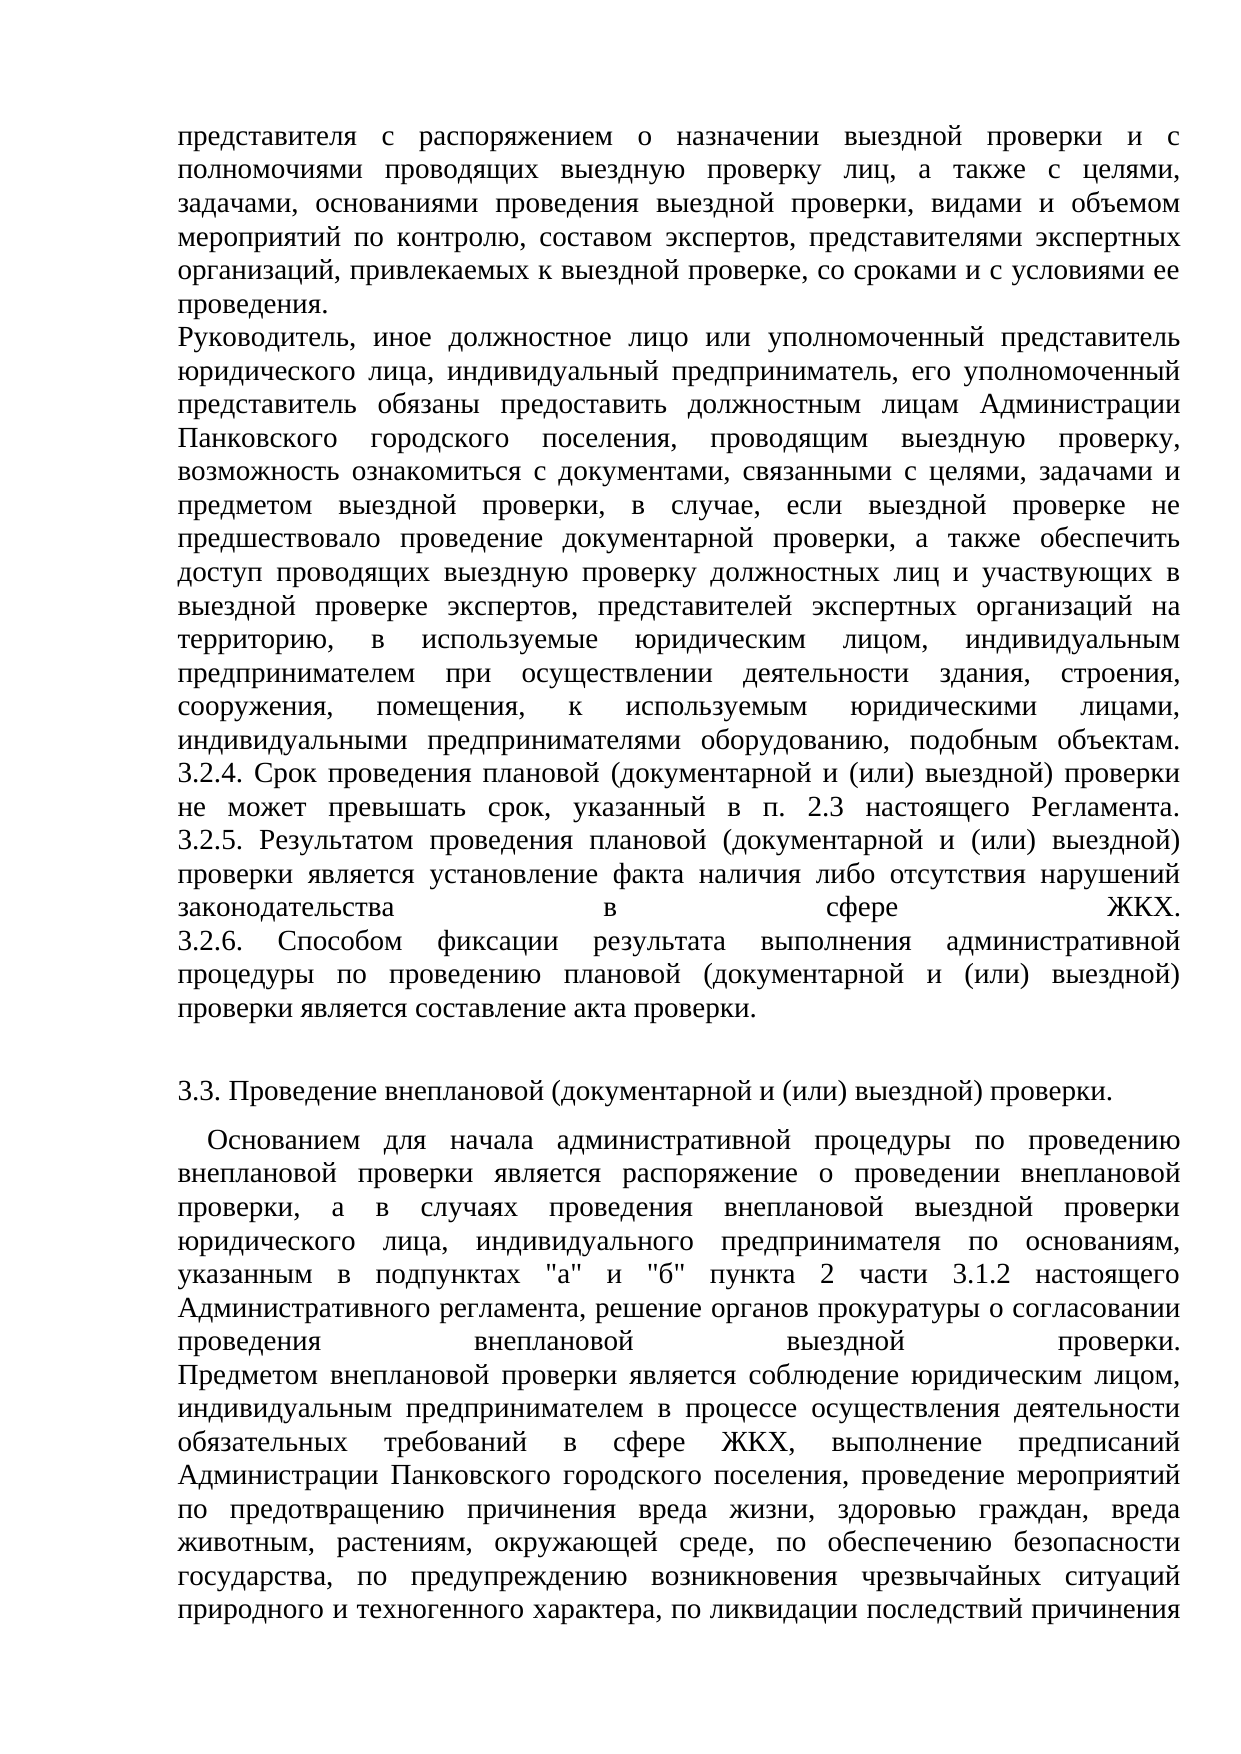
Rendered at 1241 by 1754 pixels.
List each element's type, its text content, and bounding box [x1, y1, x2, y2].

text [177, 1122, 1181, 1625]
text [177, 118, 1181, 1024]
text 3.3. Проведение внеплановой (документарной и (или) выездной) проверки. [177, 1039, 1181, 1106]
